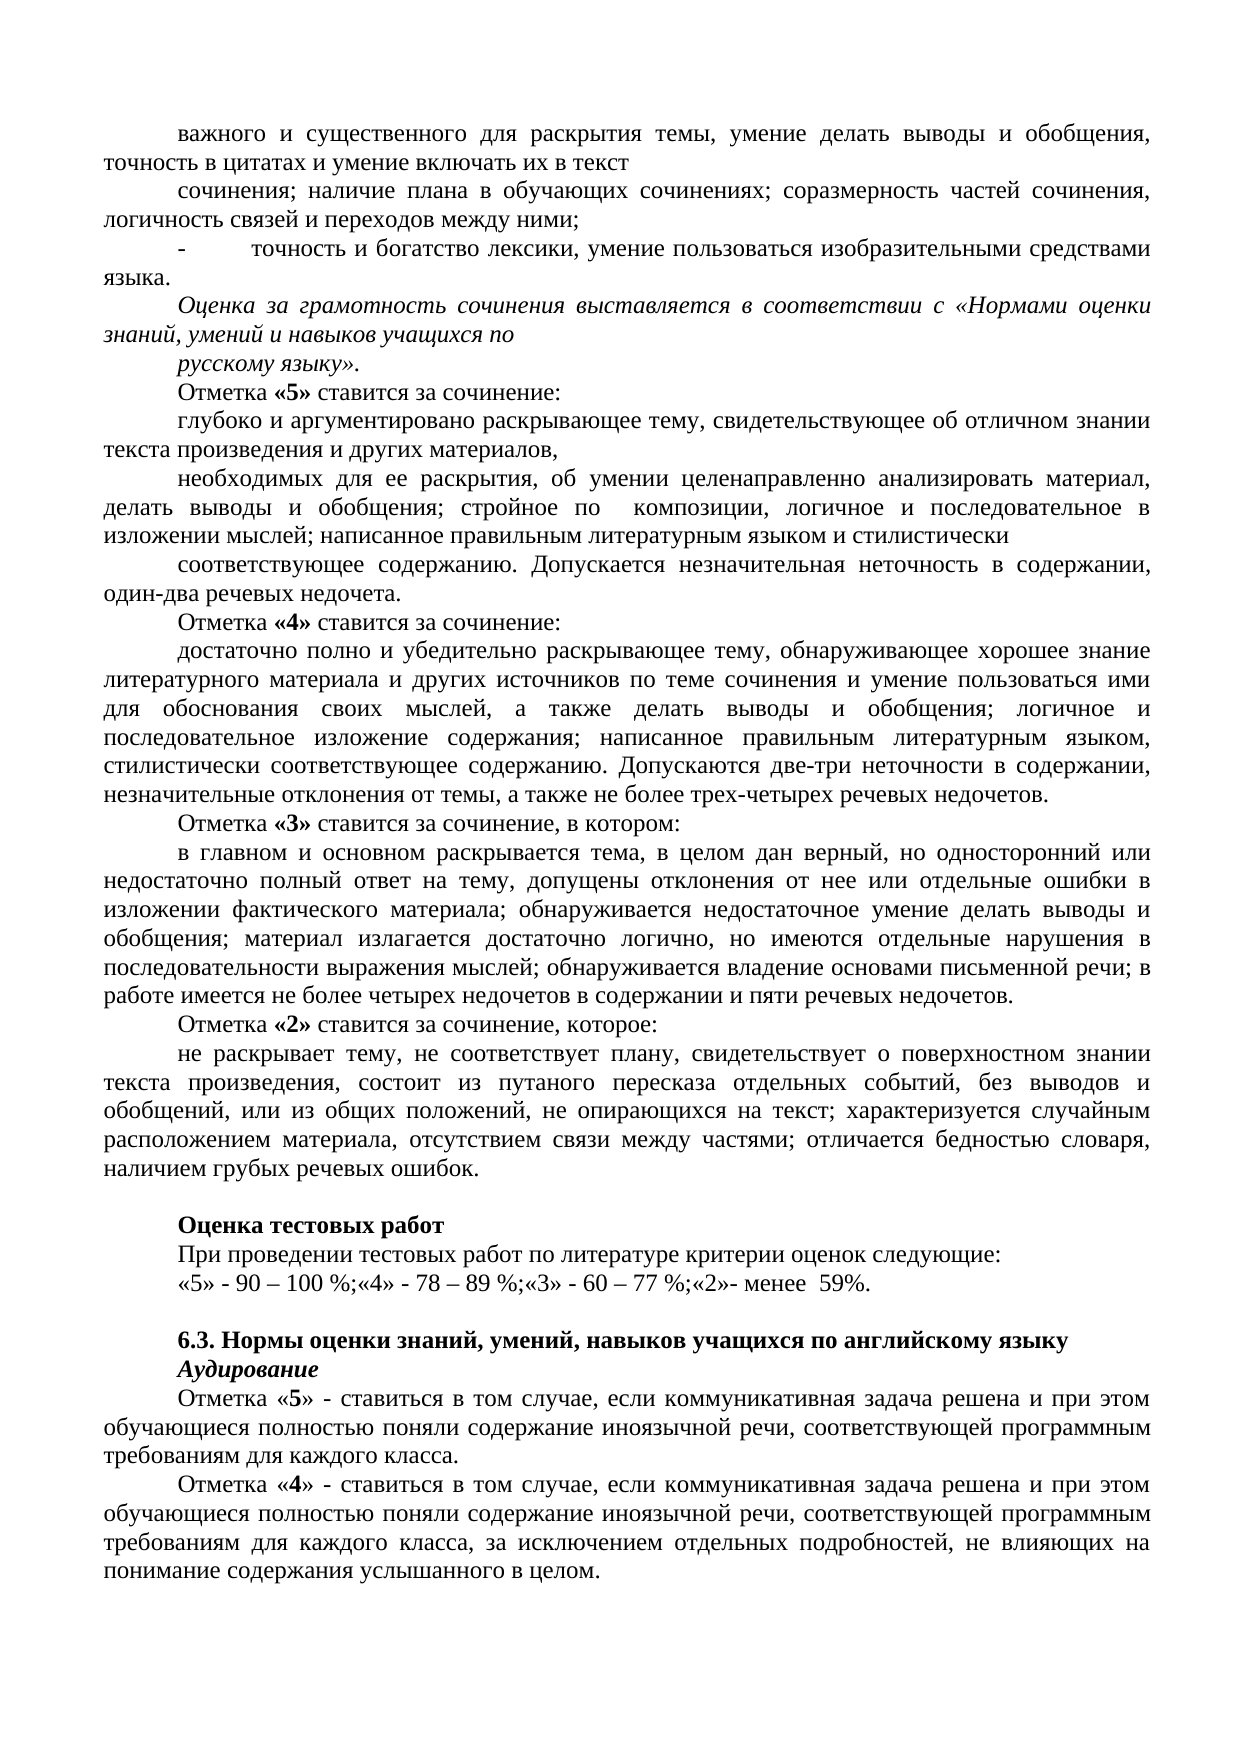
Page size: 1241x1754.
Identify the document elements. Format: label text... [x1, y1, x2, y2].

text Оценка тестовых работ [103, 1211, 1152, 1239]
text Отметка «2» ставится за сочинение, которое: [103, 1009, 1152, 1038]
text Отметка «3» ставится за сочинение, в котором: [103, 808, 1152, 837]
text глубоко и аргументировано раскрывающее тему, свидетельствующее об отличном знании текста произведения и других материалов, [103, 406, 1152, 463]
text Оценка за грамотность сочинения выставляется в соответствии с «Нормами оценки знаний, умений и навыков учащихся по [103, 291, 1152, 348]
text Отметка «4» ставится за сочинение: [103, 607, 1152, 636]
text не раскрывает тему, не соответствует плану, свидетельствует о поверхностном знании текста произведения, состоит из путаного пересказа отдельных событий, без выводов и обобщений, или из общих положений, не опирающихся на текст; характеризуется случайным расположением материала, отсутствием связи между частями; отличается бедностью словаря, наличием грубых речевых ошибок. [103, 1038, 1152, 1182]
text соответствующее содержанию. Допускается незначительная неточность в содержании, один-два речевых недочета. [103, 549, 1152, 607]
text необходимых для ее раскрытия, об умении целенаправленно анализировать материал, делать выводы и обобщения; стройное по композиции, логичное и последовательное в изложении мыслей; написанное правильным литературным языком и стилистически [103, 463, 1152, 549]
text Аудирование [103, 1354, 1152, 1383]
list важного и существенного для раскрытия темы, умение делать выводы и обобщения, точность в цитатах и умение включать их в текст [103, 118, 1152, 176]
text При проведении тестовых работ по литературе критерии оценок следующие: [103, 1239, 1152, 1268]
list точность и богатство лексики, умение пользоваться изобразительными средствами языка. [103, 233, 1152, 291]
text достаточно полно и убедительно раскрывающее тему, обнаруживающее хорошее знание литературного материала и других источников по теме сочинения и умение пользоваться ими для обоснования своих мыслей, а также делать выводы и обобщения; логичное и последовательное изложение содержания; написанное правильным литературным языком, стилистически соответствующее содержанию. Допускаются две-три неточности в содержании, незначительные отклонения от темы, а также не более трех-четырех речевых недочетов. [103, 636, 1152, 808]
text 6.3. Нормы оценки знаний, умений, навыков учащихся по английскому языку [103, 1326, 1152, 1354]
text в главном и основном раскрывается тема, в целом дан верный, но односторонний или недостаточно полный ответ на тему, допущены отклонения от нее или отдельные ошибки в изложении фактического материала; обнаруживается недостаточное умение делать выводы и обобщения; материал излагается достаточно логично, но имеются отдельные нарушения в последовательности выражения мыслей; обнаруживается владение основами письменной речи; в работе имеется не более четырех недочетов в содержании и пяти речевых недочетов. [103, 837, 1152, 1009]
text русскому языку». [103, 348, 1152, 377]
text «5» - 90 – 100 %;«4» - 78 – 89 %;«3» - 60 – 77 %;«2»- менее 59%. [103, 1268, 1152, 1297]
text Отметка «5» - ставиться в том случае, если коммуникативная задача решена и при этом обучающиеся полностью поняли содержание иноязычной речи, соответствующей программным требованиям для каждого класса. [103, 1383, 1152, 1469]
text Отметка «5» ставится за сочинение: [103, 377, 1152, 406]
text Отметка «4» - ставиться в том случае, если коммуникативная задача решена и при этом обучающиеся полностью поняли содержание иноязычной речи, соответствующей программным требованиям для каждого класса, за исключением отдельных подробностей, не влияющих на понимание содержания услышанного в целом. [103, 1469, 1152, 1584]
list сочинения; наличие плана в обучающих сочинениях; соразмерность частей сочинения, логичность связей и переходов между ними; [103, 176, 1152, 233]
